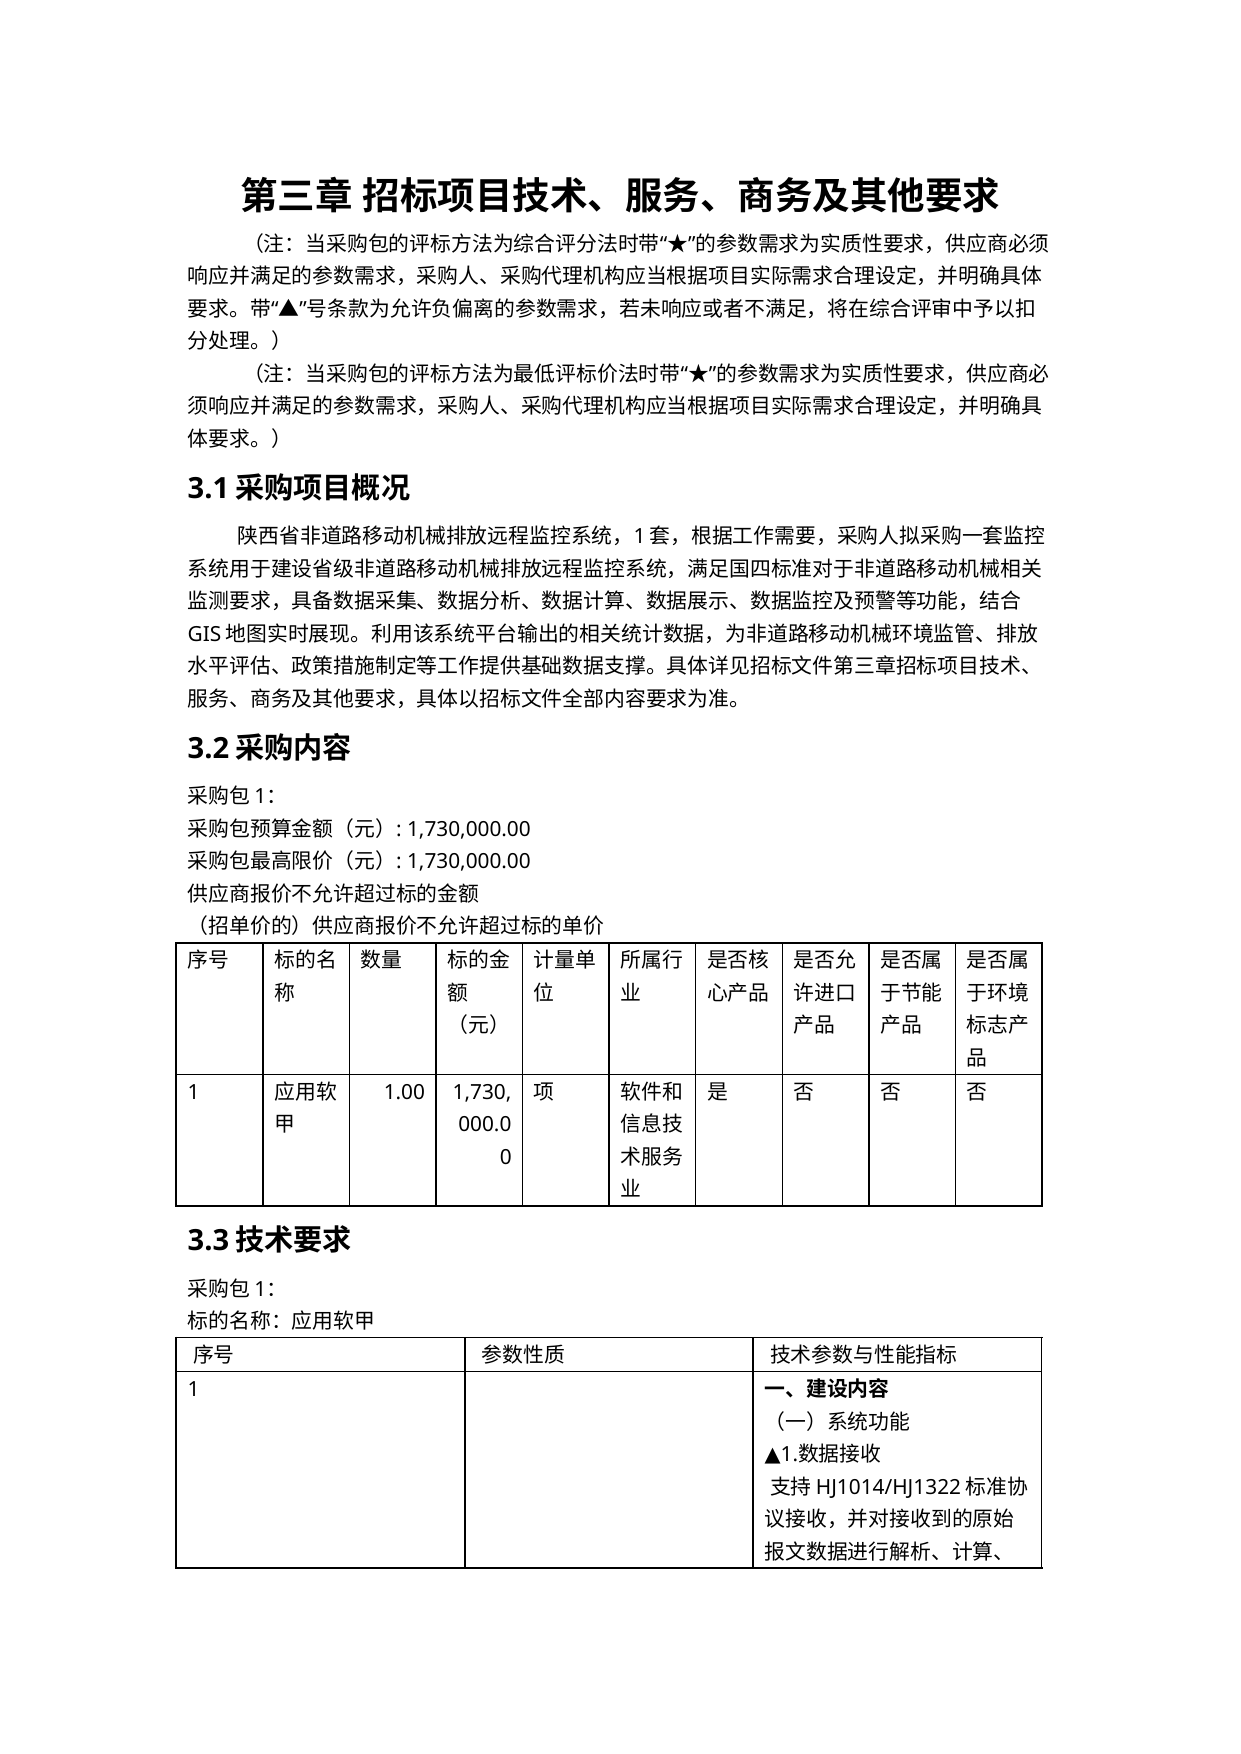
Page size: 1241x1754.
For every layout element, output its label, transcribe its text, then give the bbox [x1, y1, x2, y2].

text 陕西省非道路移动机械排放远程监控系统，1套，根据工作需要，采购人拟采购一套监控系统用于建设省级非道路移动机械排放远程监控系统，满足国四标准对于非道路移动机械相关监测要求，具备数据采集、数据分析、数据计算、数据展示、数据监控及预警等功能，结合GIS地图实时展现。利用该系统平台输出的相关统计数据，为非道路移动机械环境监管、排放水平评估、政策措施制定等工作提供基础数据支撑。具体详见招标文件第三章招标项目技术、服务、商务及其他要求，具体以招标文件全部内容要求为准。 [187, 519, 1053, 714]
table_header 技术参数与性能指标 [754, 1338, 1041, 1371]
table_header 是否核心产品 [696, 944, 782, 1073]
table_header 是否允许进口产品 [783, 944, 868, 1073]
table_header 是否属于环境标志产品 [956, 944, 1041, 1073]
table_cell 是 [696, 1075, 782, 1205]
table_cell 否 [956, 1075, 1041, 1205]
text 供应商报价不允许超过标的金额 [187, 877, 1053, 909]
text 3.2采购内容 [187, 714, 1053, 779]
table_cell 否 [870, 1075, 955, 1205]
text 标的名称：应用软甲 [187, 1304, 1053, 1337]
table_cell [754, 1372, 1041, 1567]
table_cell 项 [523, 1075, 608, 1205]
table_cell [466, 1372, 752, 1567]
table_cell 否 [783, 1075, 868, 1205]
text 采购包预算金额（元）: 1,730,000.00 [187, 812, 1053, 844]
text （注：当采购包的评标方法为综合评分法时带“★”的参数需求为实质性要求，供应商必须响应并满足的参数需求，采购人、采购代理机构应当根据项目实际需求合理设定，并明确具体要求。带“▲”号条款为允许负偏离的参数需求，若未响应或者不满足，将在综合评审中予以扣分处理。） [187, 227, 1053, 357]
table_cell 1 [177, 1075, 262, 1205]
text （注：当采购包的评标方法为最低评标价法时带“★”的参数需求为实质性要求，供应商必须响应并满足的参数需求，采购人、采购代理机构应当根据项目实际需求合理设定，并明确具体要求。） [187, 357, 1053, 454]
text 第三章 招标项目技术、服务、商务及其他要求 [187, 162, 1053, 227]
table_header 数量 [350, 944, 435, 1073]
table_cell 1.00 [350, 1075, 435, 1205]
table_header 所属行业 [610, 944, 695, 1073]
table_header 计量单位 [523, 944, 608, 1073]
text 采购包1： [187, 779, 1053, 812]
table_cell 1 [177, 1372, 464, 1567]
text 3.3技术要求 [187, 1207, 1053, 1272]
table_cell 应用软甲 [264, 1075, 349, 1205]
text 采购包1： [187, 1272, 1053, 1304]
text 采购包最高限价（元）: 1,730,000.00 [187, 844, 1053, 877]
table_cell 软件和信息技术服务业 [610, 1075, 695, 1205]
table_cell 1,730,000.00 [437, 1075, 522, 1205]
table_header 标的金额 （元） [437, 944, 522, 1073]
table_header 序号 [177, 1338, 464, 1371]
table_header 序号 [177, 944, 262, 1073]
table_header 是否属于节能产品 [870, 944, 955, 1073]
table_header 参数性质 [466, 1338, 752, 1371]
text （招单价的）供应商报价不允许超过标的单价 [187, 909, 1053, 942]
text 3.1采购项目概况 [187, 454, 1053, 519]
table_header 标的名称 [264, 944, 349, 1073]
